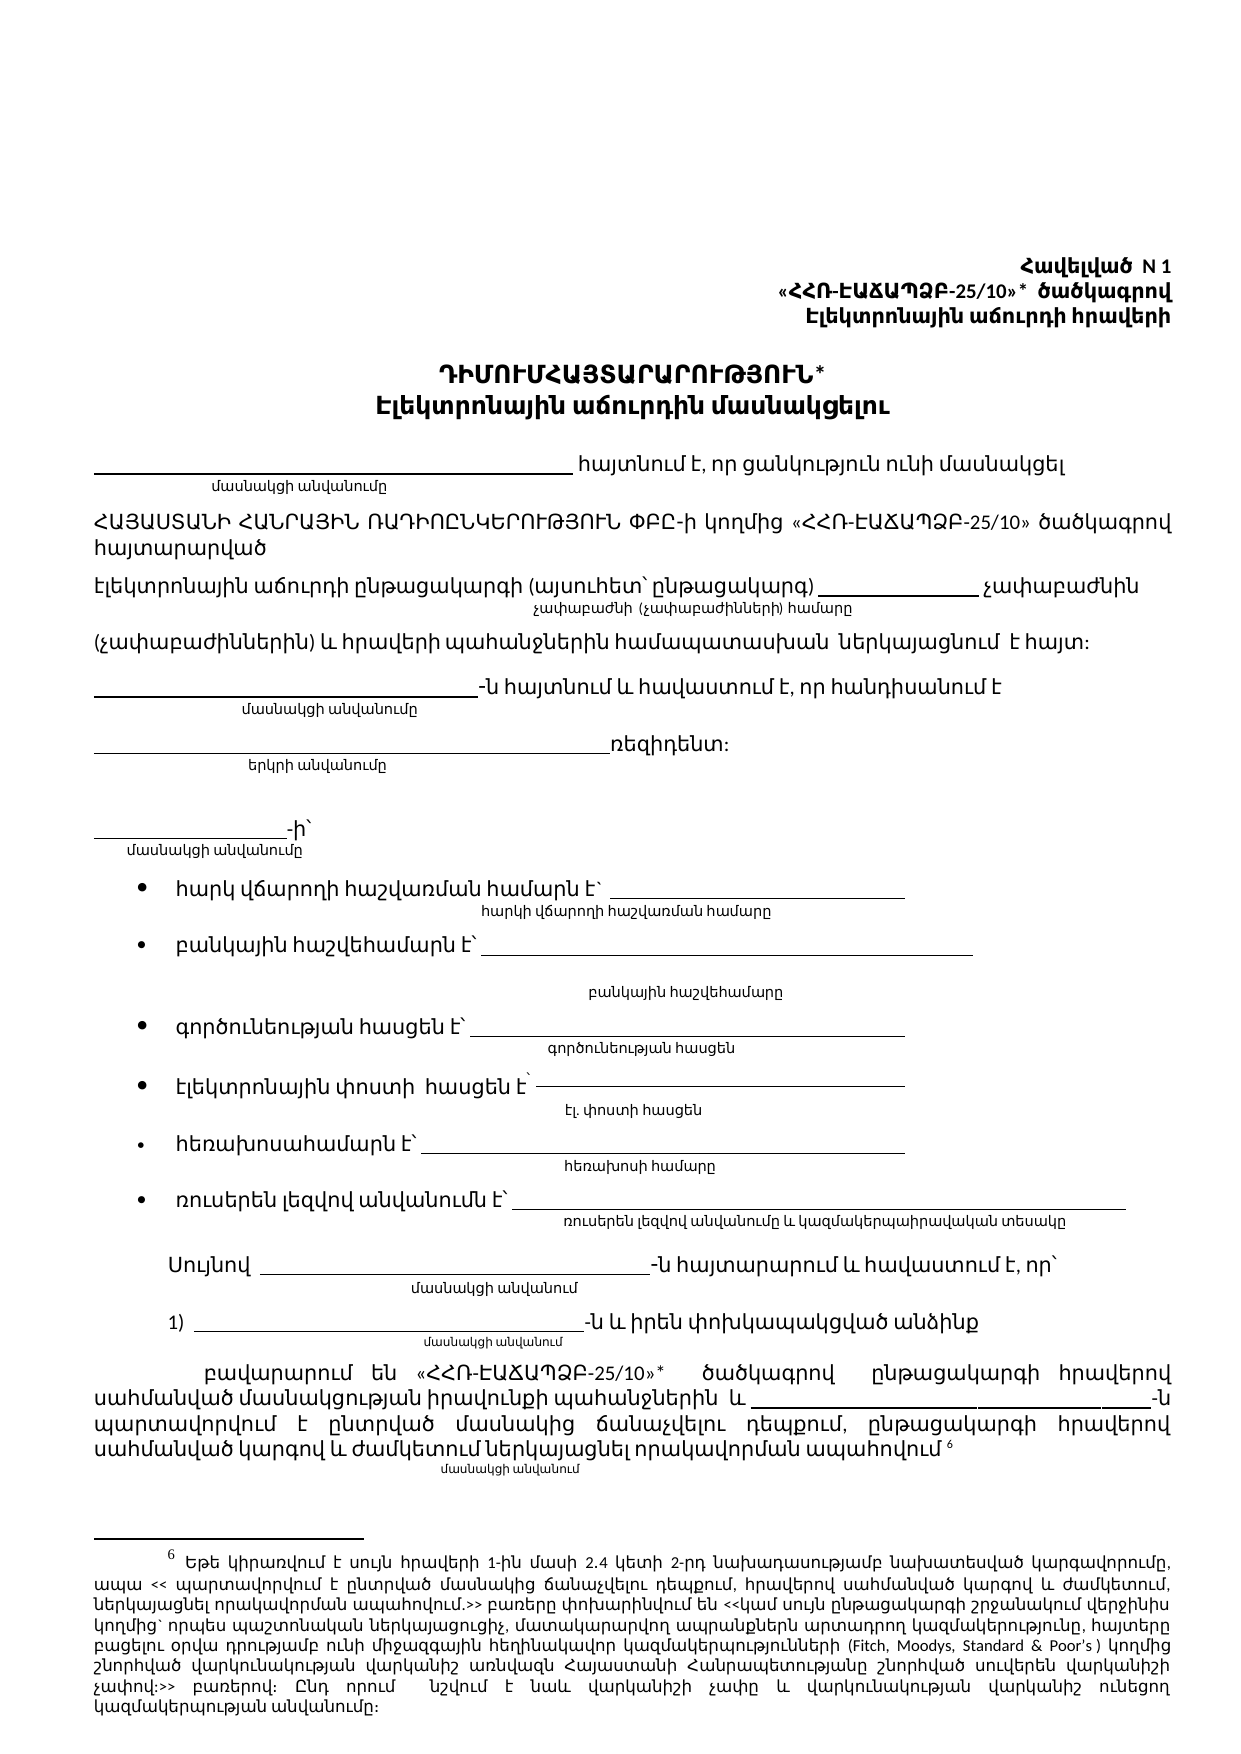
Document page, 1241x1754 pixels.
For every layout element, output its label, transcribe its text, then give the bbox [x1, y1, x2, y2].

list հեռախոսահամարն է՝ [138, 1131, 1171, 1157]
subtitle Էլեկտրոնային աճուրդին մասնակցելու [94, 390, 1171, 421]
text հարկի վճարողի հաշվառման համարը [94, 902, 1171, 933]
text մասնակցի անվանում [94, 1335, 1171, 1360]
text էլեկտրոնային աճուրդի ընթացակարգի (այսուհետ՝ ընթացակարգ) չափաբաժնին [94, 573, 1171, 599]
list ռուսերեն լեզվով անվանումն է՝ [138, 1187, 1171, 1213]
text Սույնով -ն հայտարարում և հավաստում է, որ՝ [94, 1248, 1171, 1279]
text մասնակցի անվանում [94, 1279, 1171, 1309]
list հարկ վճարողի հաշվառման համարն է` [138, 872, 1171, 902]
list բանկային հաշվեհամարն է՝ [138, 933, 1171, 983]
text (չափաբաժիններին) և հրավերի պահանջներին համապատասխան ներկայացնում է հայտ: [94, 629, 1171, 655]
text չափաբաժնի (չափաբաժինների) համարը [94, 599, 1171, 629]
text ՀԱՅԱՍՏԱՆԻ ՀԱՆՐԱՅԻՆ ՌԱԴԻՈԸՆԿԵՐՈՒԹՅՈՒՆ ՓԲԸ-ի կողմից «ՀՀՌ-ԷԱՃԱՊՁԲ-25/10» ծածկագրով հայտարարված [94, 507, 1171, 561]
text բանկային հաշվեհամարը [94, 983, 1171, 1014]
text Էլեկտրոնային աճուրդի հրավերի [94, 304, 1171, 329]
text 1) -ն և իրեն փոխկապակցված անձինք [94, 1309, 1171, 1335]
text հայտնում է, որ ցանկություն ունի մասնակցել [94, 451, 1171, 477]
text հեռախոսի համարը [462, 1157, 1171, 1187]
text -ն հայտնում և հավաստում է, որ հանդիսանում է [94, 670, 1171, 701]
text մասնակցի անվանումը [94, 701, 1171, 731]
text Հավելված N 1 [94, 253, 1171, 278]
text ռեզիդենտ: [94, 731, 1171, 756]
text մասնակցի անվանում [94, 1462, 1171, 1487]
text բավարարում են «ՀՀՌ-ԷԱՃԱՊՁԲ-25/10»* ծածկագրով ընթացակարգի հրավերով սահմանված մասնակցության իրավունքի պահանջներին և -ն պարտավորվում է ընտրված մասնակից ճանաչվելու դեպքում, ընթացակարգի հրավերով սահմանված կարգով և ժամկետում ներկայացնել որակավորման ապահովում [94, 1360, 1171, 1462]
text ռուսերեն լեզվով անվանումը և կազմակերպաիրավական տեսակը [94, 1213, 1171, 1243]
text մասնակցի անվանումը [94, 841, 1171, 872]
text մասնակցի անվանումը [94, 477, 1171, 507]
text էլ. փոստի հասցեն [94, 1101, 1171, 1131]
text երկրի անվանումը [94, 756, 1171, 787]
list էլեկտրոնային փոստի հասցեն է՝ [138, 1070, 1171, 1101]
list գործունեության հասցեն է՝ [138, 1014, 1171, 1040]
text ԴԻՄՈՒՄՀԱՅՏԱՐԱՐՈՒԹՅՈՒՆ* [94, 360, 1171, 390]
text գործունեության հասցեն [94, 1040, 1171, 1070]
text «ՀՀՌ-ԷԱՃԱՊՁԲ-25/10»* ծածկագրով [94, 278, 1171, 304]
text -ի՝ [94, 816, 1171, 841]
